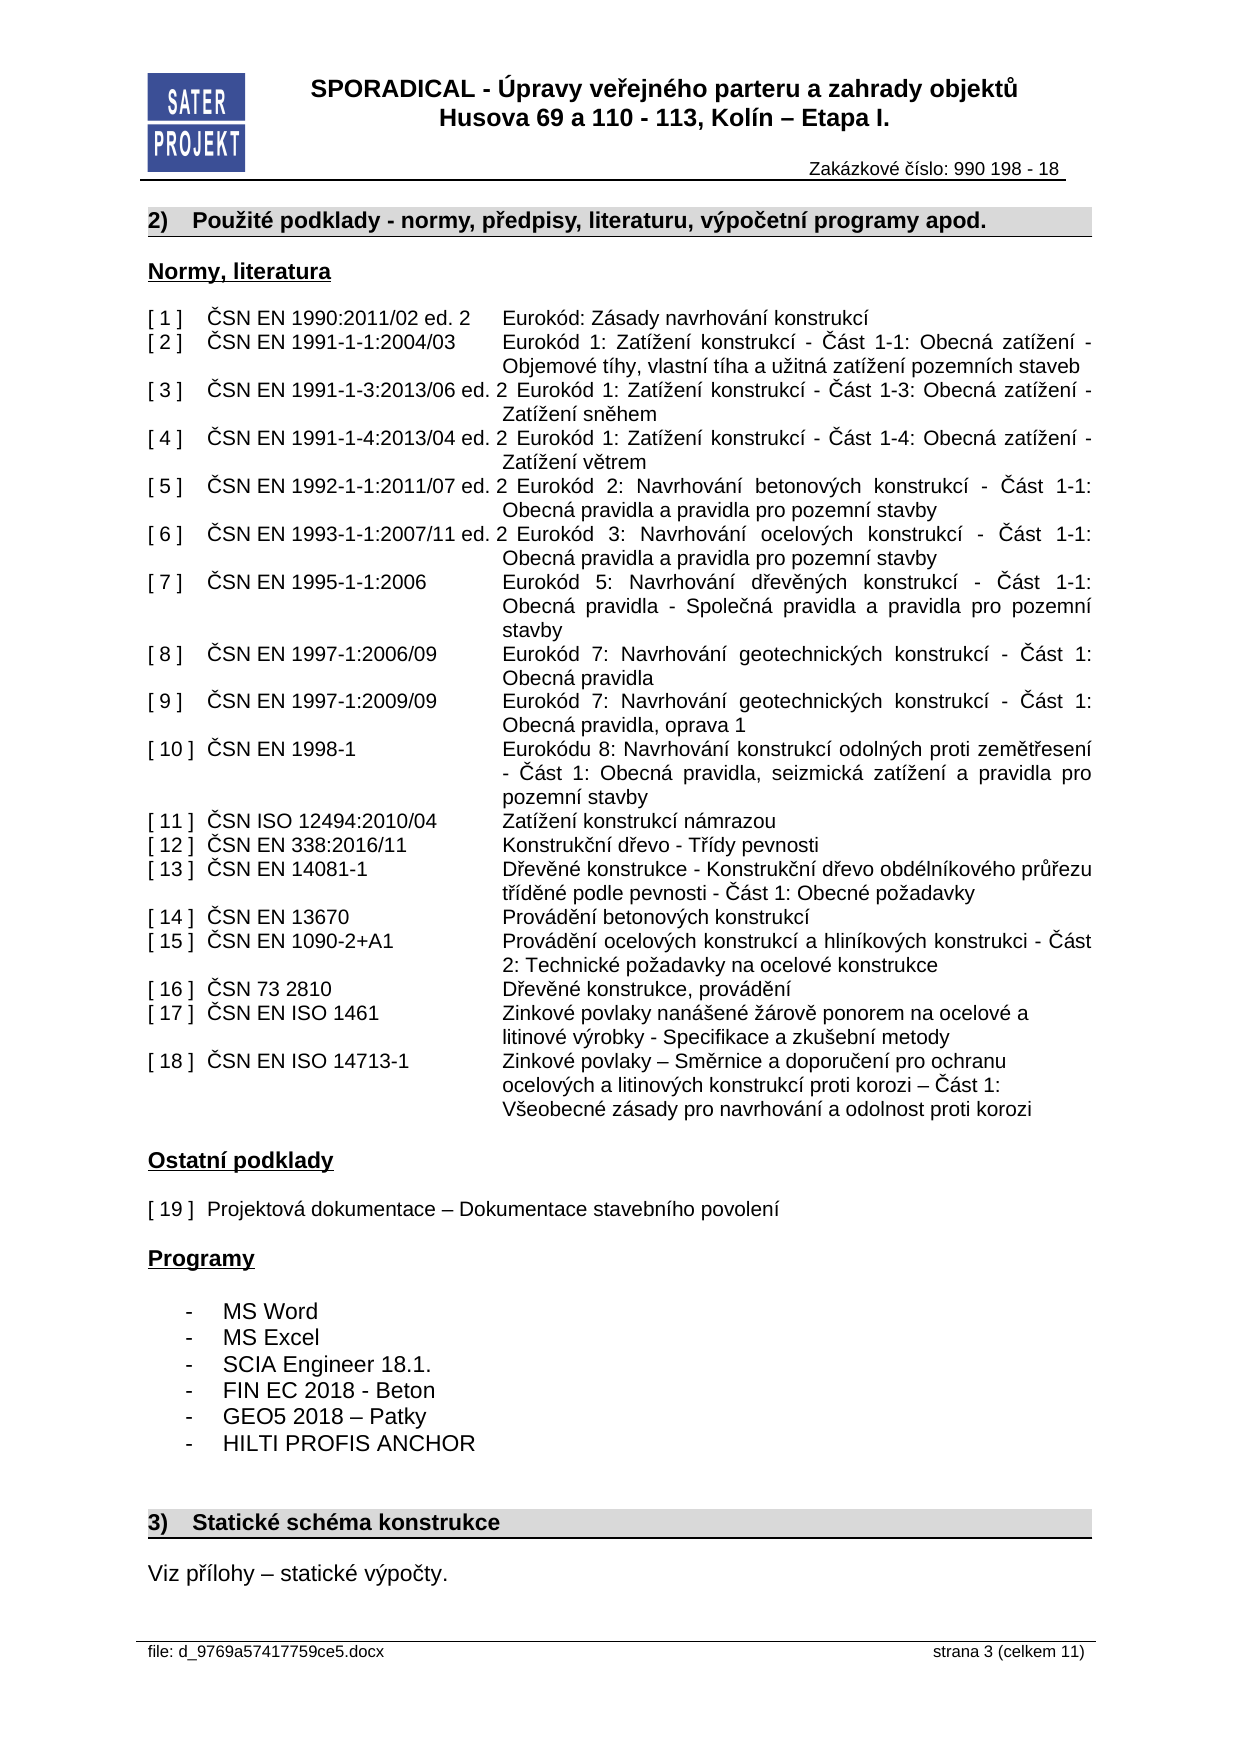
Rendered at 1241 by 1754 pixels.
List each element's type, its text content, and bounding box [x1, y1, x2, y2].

list ČSN EN 1993-1-1:2007/11 ed. 2 Eurokód 3: Navrhování ocelových konstrukcí - Část 1-1: Obecná pravidla a pravidla pro pozemní stavby [148, 522, 1092, 569]
list ČSN EN ISO 14713-1 Zinkové povlaky – Směrnice a doporučení pro ochranu ocelových a litinových konstrukcí proti korozi – Část 1: Všeobecné zásady pro navrhování a odolnost proti korozi [148, 1049, 1092, 1121]
picture [147, 73, 246, 172]
list ČSN EN 1997-1:2009/09 Eurokód 7: Navrhování geotechnických konstrukcí - Část 1: Obecná pravidla, oprava 1 [148, 689, 1092, 737]
text Ostatní podklady [148, 1147, 1092, 1173]
list FIN EC 2018 - Beton [185, 1377, 1092, 1403]
list ČSN EN 1991-1-3:2013/06 ed. 2 Eurokód 1: Zatížení konstrukcí - Část 1-3: Obecná zatížení - Zatížení sněhem [148, 378, 1092, 426]
list ČSN EN 1992-1-1:2011/07 ed. 2 Eurokód 2: Navrhování betonových konstrukcí - Část 1-1: Obecná pravidla a pravidla pro pozemní stavby [148, 474, 1092, 522]
list HILTI PROFIS ANCHOR [185, 1429, 1092, 1456]
list MS Excel [185, 1324, 1092, 1351]
list ČSN EN 1090-2+A1 Provádění ocelových konstrukcí a hliníkových konstrukci - Část 2: Technické požadavky na ocelové konstrukce [148, 929, 1092, 977]
subtitle Statické schéma konstrukce [148, 1509, 1092, 1537]
list MS Word [185, 1298, 1092, 1324]
list ČSN EN 1991-1-4:2013/04 ed. 2 Eurokód 1: Zatížení konstrukcí - Část 1-4: Obecná zatížení - Zatížení větrem [148, 426, 1092, 474]
list ČSN EN 1997-1:2006/09 Eurokód 7: Navrhování geotechnických konstrukcí - Část 1: Obecná pravidla [148, 641, 1092, 689]
list ČSN ISO 12494:2010/04 Zatížení konstrukcí námrazou [148, 809, 1092, 833]
list ČSN 73 2810 Dřevěné konstrukce, provádění [148, 977, 1092, 1001]
list ČSN EN 1998-1 Eurokódu 8: Navrhování konstrukcí odolných proti zemětřesení - Část 1: Obecná pravidla, seizmická zatížení a pravidla pro pozemní stavby [148, 737, 1092, 809]
subtitle Použité podklady - normy, předpisy, literaturu, výpočetní programy apod. [148, 207, 1092, 236]
list ČSN EN 13670 Provádění betonových konstrukcí [148, 905, 1092, 929]
list ČSN EN 1991-1-1:2004/03 Eurokód 1: Zatížení konstrukcí - Část 1-1: Obecná zatížení - Objemové tíhy, vlastní tíha a užitná zatížení pozemních staveb [148, 330, 1092, 378]
text Normy, literatura [148, 258, 1092, 284]
text Programy [148, 1245, 1092, 1271]
list SCIA Engineer 18.1. [185, 1351, 1092, 1377]
list ČSN EN ISO 1461 Zinkové povlaky nanášené žárově ponorem na ocelové a litinové výrobky - Specifikace a zkušební metody [148, 1001, 1092, 1049]
list ČSN EN 1995-1-1:2006 Eurokód 5: Navrhování dřevěných konstrukcí - Část 1-1: Obecná pravidla - Společná pravidla a pravidla pro pozemní stavby [148, 569, 1092, 641]
list ČSN EN 14081-1 Dřevěné konstrukce - Konstrukční dřevo obdélníkového průřezu tříděné podle pevnosti - Část 1: Obecné požadavky [148, 857, 1092, 905]
text Viz přílohy – statické výpočty. [148, 1559, 1092, 1586]
list ČSN EN 1990:2011/02 ed. 2 Eurokód: Zásady navrhování konstrukcí [148, 306, 1092, 330]
list Projektová dokumentace – Dokumentace stavebního povolení [148, 1197, 1092, 1221]
list ČSN EN 338:2016/11 Konstrukční dřevo - Třídy pevnosti [148, 833, 1092, 857]
list GEO5 2018 – Patky [185, 1403, 1092, 1429]
